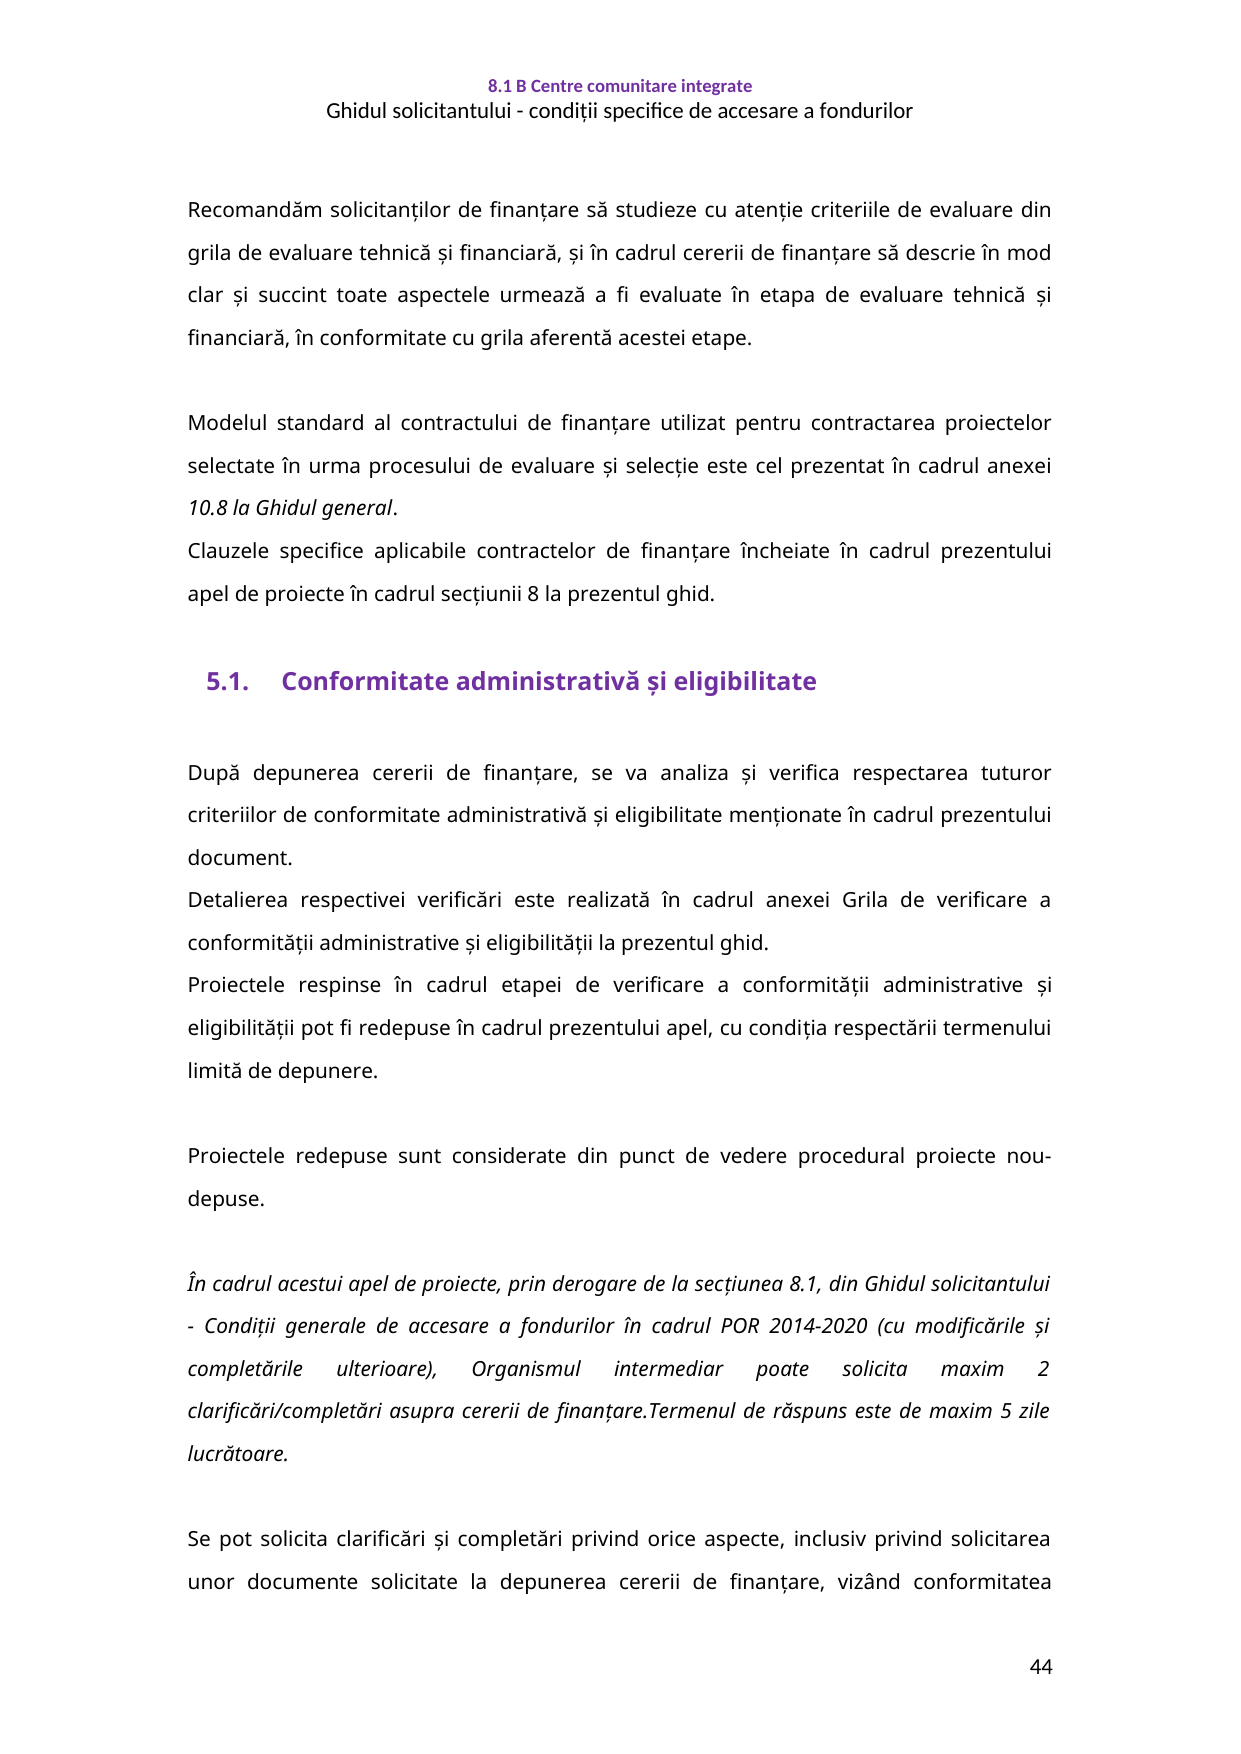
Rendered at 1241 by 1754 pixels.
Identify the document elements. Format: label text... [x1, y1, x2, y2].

text Clauzele specifice aplicabile contractelor de finanţare încheiate în cadrul prezentului apel de proiecte în cadrul secţiunii 8 la prezentul ghid. [187, 536, 1053, 607]
text Proiectele redepuse sunt considerate din punct de vedere procedural proiecte nou-depuse. [187, 1141, 1053, 1212]
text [187, 1524, 1053, 1596]
text Recomandăm solicitanţilor de finanţare să studieze cu atenţie criteriile de evaluare din grila de evaluare tehnică şi financiară, şi în cadrul cererii de finanţare să descrie în mod clar şi succint toate aspectele urmează a fi evaluate în etapa de evaluare tehnică şi financiară, în conformitate cu grila aferentă acestei etape. [187, 195, 1053, 352]
text După depunerea cererii de finanţare, se va analiza și verifica respectarea tuturor criteriilor de conformitate administrativă și eligibilitate menționate în cadrul prezentului document. [187, 758, 1053, 871]
text În cadrul acestui apel de proiecte, prin derogare de la secțiunea 8.1, din Ghidul solicitantului - Condiții generale de accesare a fondurilor în cadrul POR 2014-2020 (cu modificările și completările ulterioare), Organismul intermediar poate solicita maxim 2 clarificări/completări asupra cererii de finanțare.Termenul de răspuns este de maxim 5 zile lucrătoare. [187, 1269, 1053, 1468]
subtitle Conformitate administrativă și eligibilitate [206, 664, 1055, 698]
text Detalierea respectivei verificări este realizată în cadrul anexei Grila de verificare a conformităţii administrative şi eligibilităţii la prezentul ghid. [187, 885, 1053, 956]
text Modelul standard al contractului de finanțare utilizat pentru contractarea proiectelor selectate în urma procesului de evaluare și selecție este cel prezentat în cadrul anexei 10.8 la Ghidul general. [187, 408, 1053, 522]
text Proiectele respinse în cadrul etapei de verificare a conformităţii administrative şi eligibilităţii pot fi redepuse în cadrul prezentului apel, cu condiţia respectării termenului limită de depunere. [187, 971, 1053, 1084]
